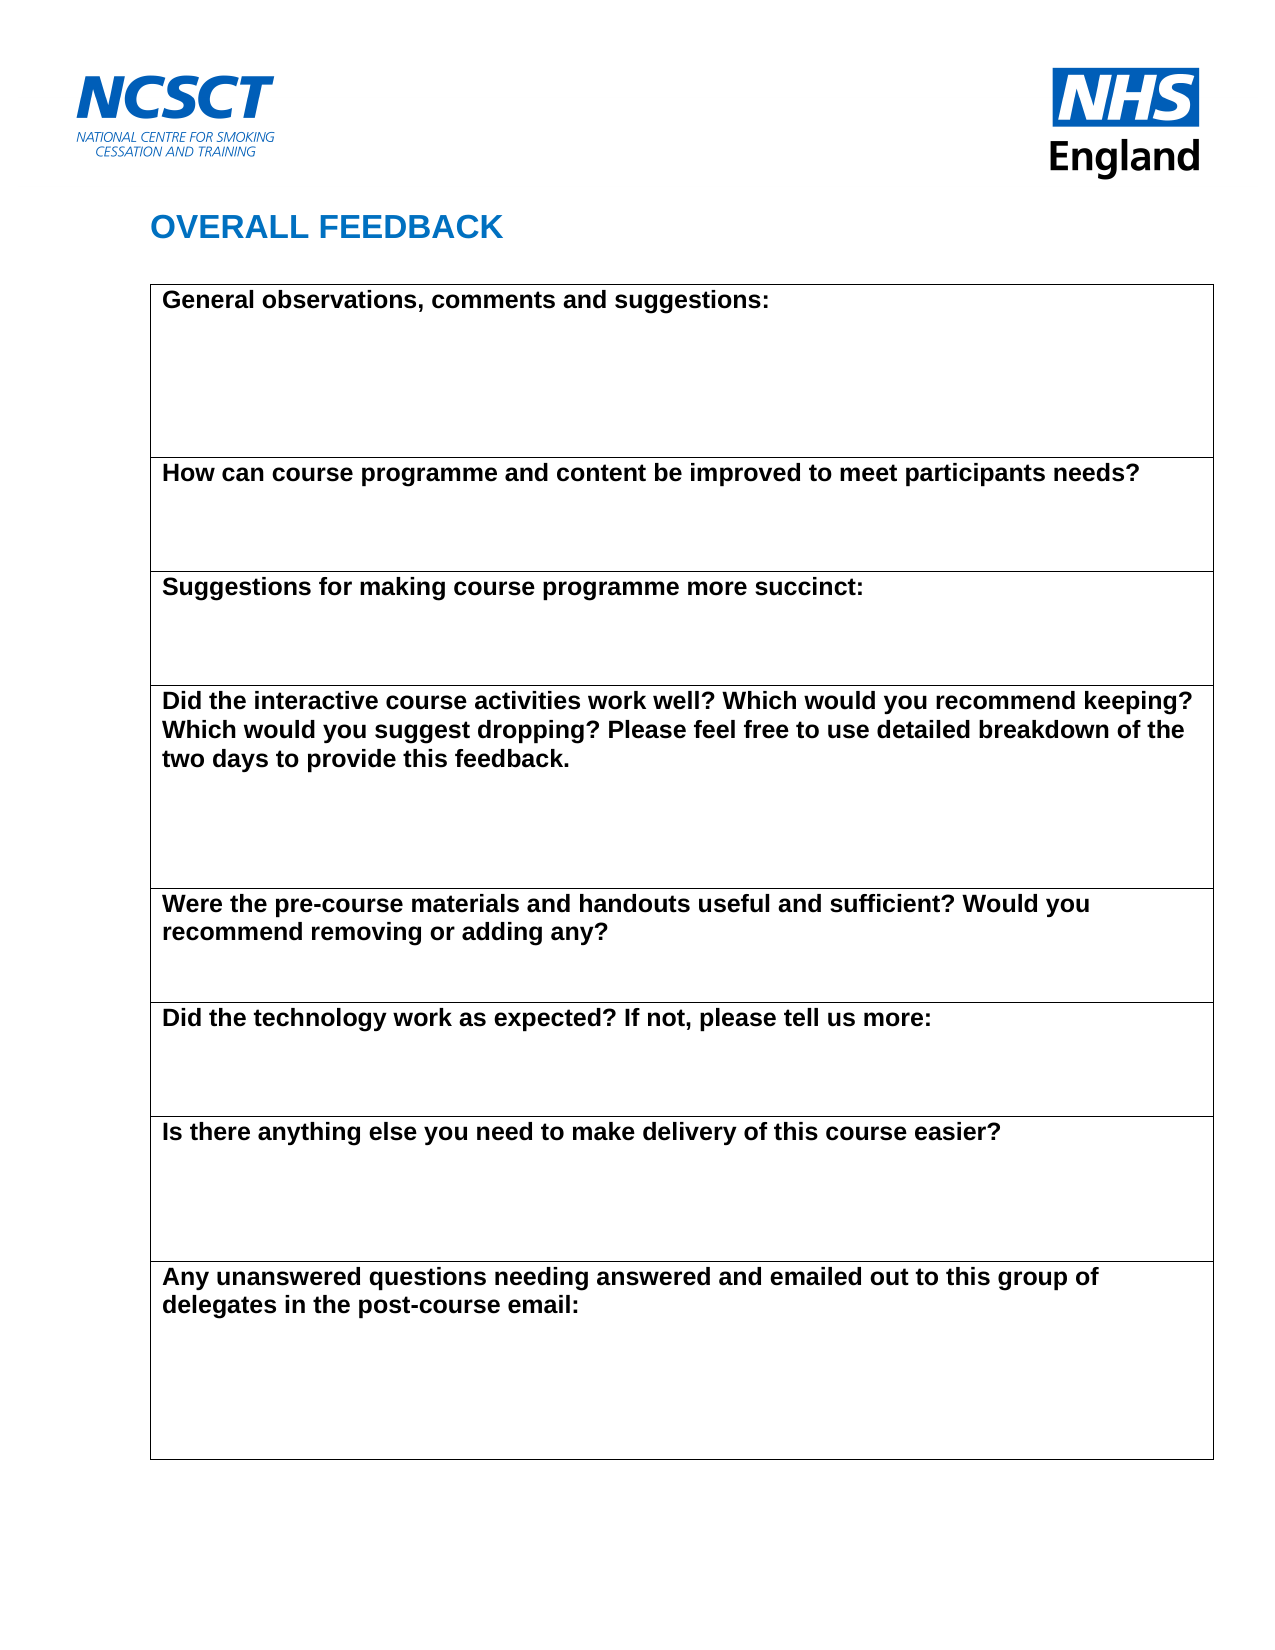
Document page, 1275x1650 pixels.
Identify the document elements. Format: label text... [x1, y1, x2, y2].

table_cell Any unanswered questions needing answered and emailed out to this group of delegates in the post-course email: [151, 1262, 1213, 1459]
table_cell Suggestions for making course programme more succinct: [151, 572, 1213, 685]
table_cell Did the technology work as expected? If not, please tell us more: [151, 1003, 1213, 1116]
table_cell How can course programme and content be improved to meet participants needs? [151, 458, 1213, 571]
text OVERALL FEEDBACK [150, 207, 1125, 245]
table_cell Did the interactive course activities work well? Which would you recommend keeping? Which would you suggest dropping? Please feel free to use detailed breakdown of the two days to provide this feedback. [151, 686, 1213, 888]
table_header General observations, comments and suggestions: [151, 285, 1213, 457]
table_cell Were the pre-course materials and handouts useful and sufficient? Would you recommend removing or adding any? [151, 889, 1213, 1002]
table_cell Is there anything else you need to make delivery of this course easier? [151, 1117, 1213, 1261]
picture [17, 9, 1258, 187]
